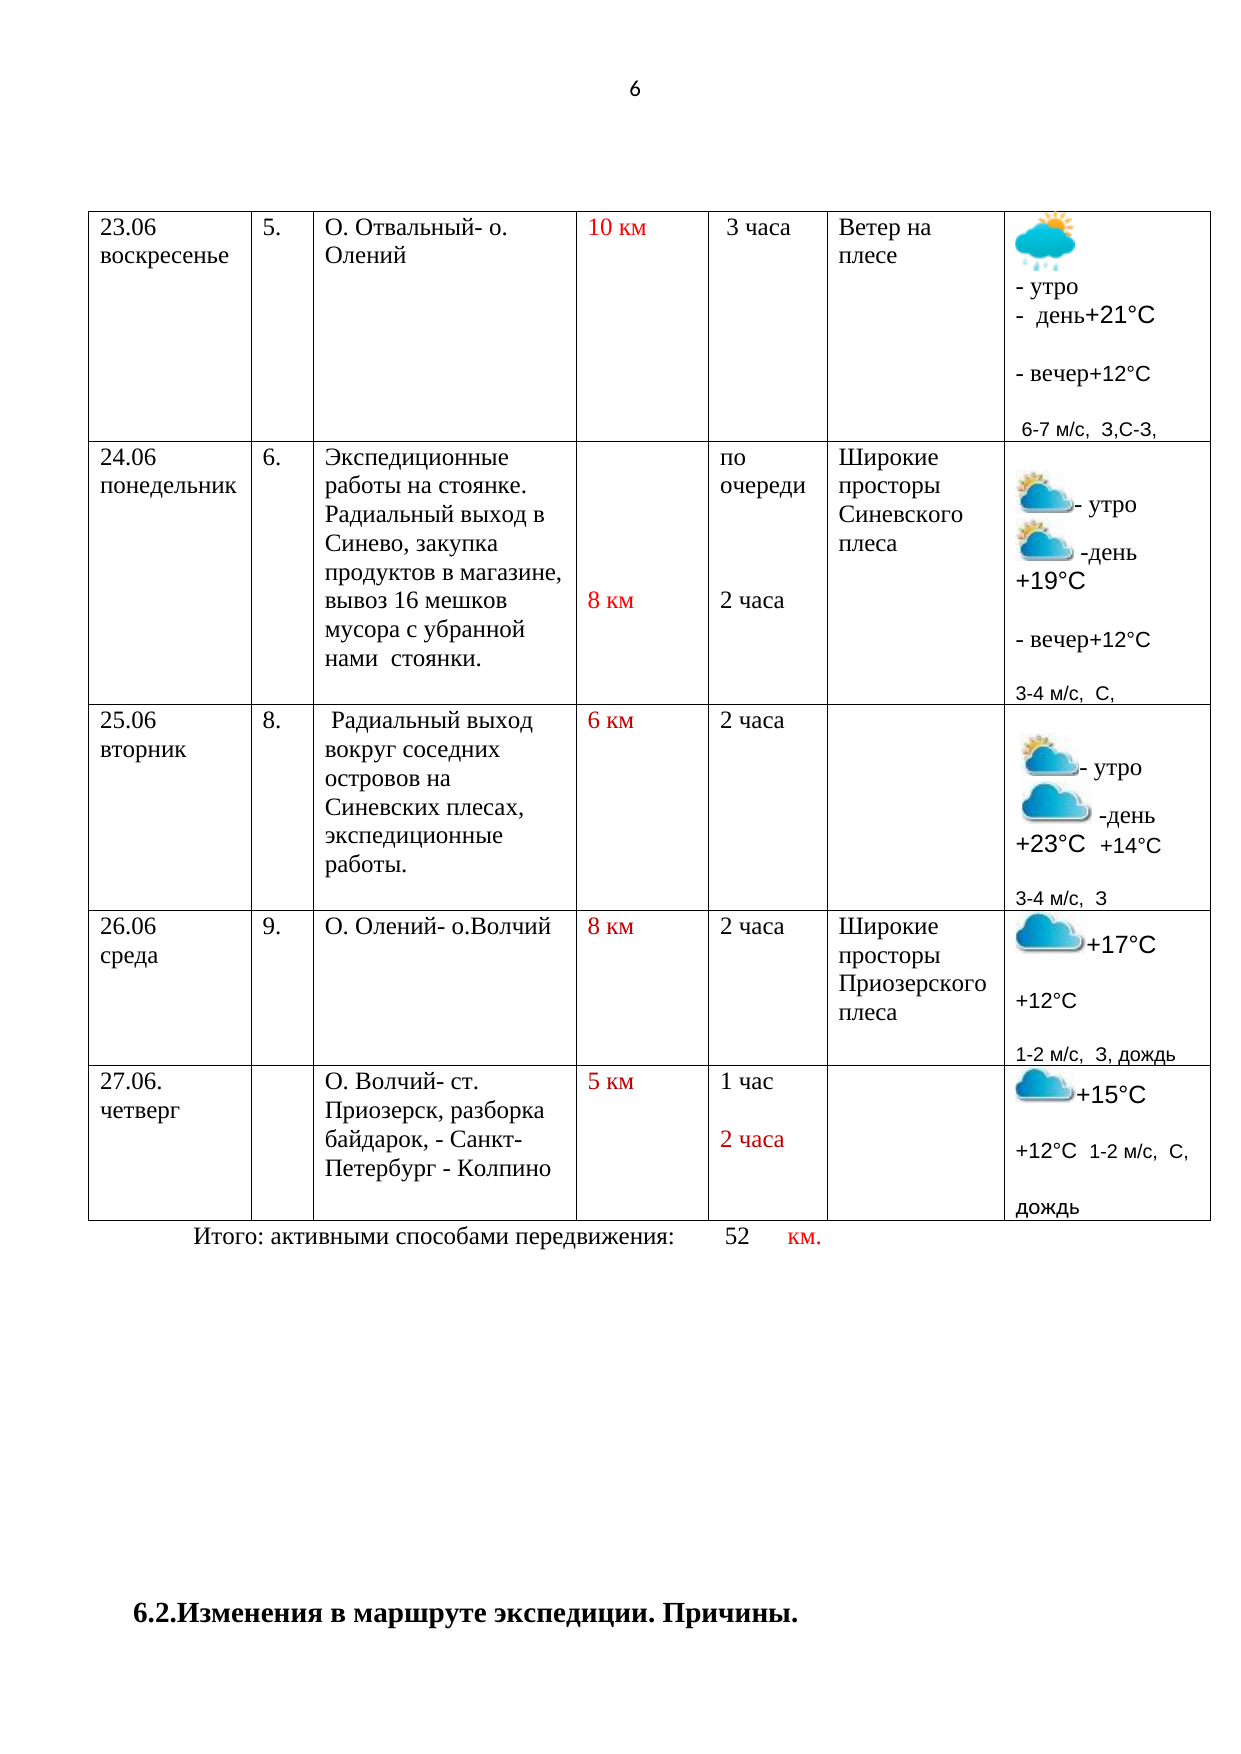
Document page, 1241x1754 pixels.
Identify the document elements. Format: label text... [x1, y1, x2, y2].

table_cell О. Олений- о.Волчий [314, 911, 576, 1065]
table_cell 26.06 среда [89, 911, 251, 1065]
picture [1015, 518, 1074, 561]
table_cell Широкие просторы Приозерского плеса [828, 911, 1004, 1065]
table_cell Радиальный выход вокруг соседних островов на Синевских плесах, экспедиционные работы. [314, 705, 576, 910]
table_cell по очереди 2 часа [709, 442, 827, 704]
table_cell - утро -день +19°C - вечер+12°C 3-4 м/с, С, [1005, 442, 1210, 704]
table_cell 10 км [577, 212, 708, 441]
table_cell 2 часа [709, 705, 827, 910]
table_cell - утро - день+21°C - вечер+12°C 6-7 м/с, З,С-З, [1005, 212, 1210, 441]
table_cell 6. [252, 442, 313, 704]
picture [1015, 1066, 1076, 1103]
picture [1015, 211, 1075, 271]
table_cell 3 часа [709, 212, 827, 441]
picture [1020, 733, 1079, 776]
table_cell 1 час 2 часа [709, 1066, 827, 1220]
text Итого: активными способами передвижения: 52 км. [118, 1221, 1137, 1250]
table_cell 8. [252, 705, 313, 910]
table_cell [252, 1066, 313, 1220]
table_cell +15°C +12°C 1-2 м/с, С, дождь [1005, 1066, 1210, 1220]
text 6.2.Изменения в маршруте экспедиции. Причины. [133, 1595, 1137, 1628]
table_cell [828, 705, 1004, 910]
table_cell 5 км [577, 1066, 708, 1220]
table_cell 25.06 вторник [89, 705, 251, 910]
table_cell Ветер на плесе [828, 212, 1004, 441]
table_cell [828, 1066, 1004, 1220]
table_cell 6 км [577, 705, 708, 910]
table_cell 8 км [577, 911, 708, 1065]
table_cell 24.06 понедельник [89, 442, 251, 704]
table_cell 27.06. четверг [89, 1066, 251, 1220]
table_cell 9. [252, 911, 313, 1065]
table_cell 2 часа [709, 911, 827, 1065]
table_cell 23.06 воскресенье [89, 212, 251, 441]
table_cell - утро -день +23°C +14°C 3-4 м/с, З [1005, 705, 1210, 910]
picture [1015, 470, 1074, 513]
picture [1015, 911, 1086, 954]
table_cell Широкие просторы Синевского плеса [828, 442, 1004, 704]
table_cell О. Волчий- ст. Приозерск, разборка байдарок, - Санкт- Петербург - Колпино [314, 1066, 576, 1220]
table_cell +17°C +12°C 1-2 м/с, З, дождь [1005, 911, 1210, 1065]
table_cell Экспедиционные работы на стоянке. Радиальный выход в Синево, закупка продуктов в магазине, вывоз 16 мешков мусора с убранной нами стоянки. [314, 442, 576, 704]
table_cell О. Отвальный- о. Олений [314, 212, 576, 441]
table_cell 5. [252, 212, 313, 441]
picture [1021, 781, 1093, 824]
table_cell 8 км [577, 442, 708, 704]
